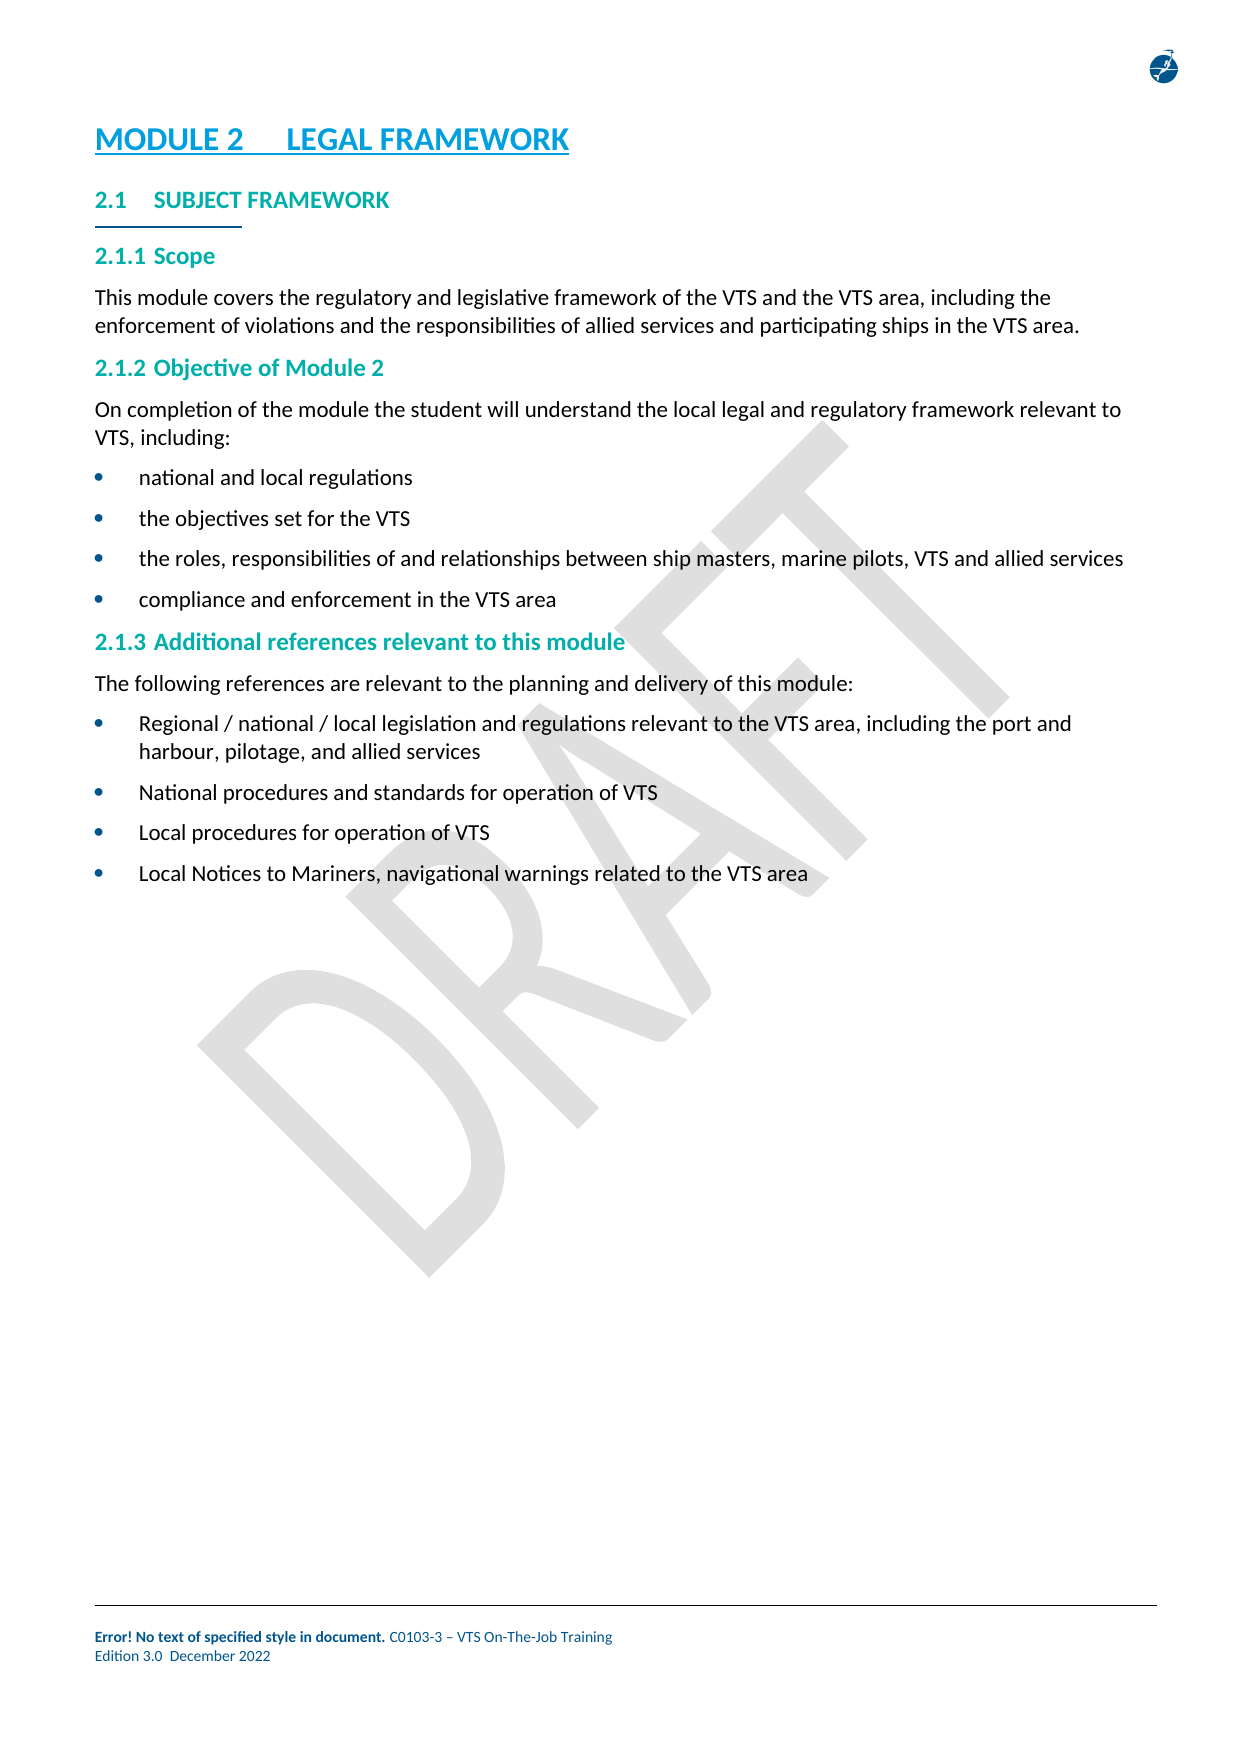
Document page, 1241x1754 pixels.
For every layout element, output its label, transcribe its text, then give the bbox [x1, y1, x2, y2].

text This module covers the regulatory and legislative framework of the VTS and the VTS area, including the enforcement of violations and the responsibilities of allied services and participating ships in the VTS area. [94, 283, 1157, 339]
subtitle SUBJECT FRAMEWORK [94, 184, 1157, 214]
text The following references are relevant to the planning and delivery of this module: [94, 669, 1157, 697]
text Local Notices to Mariners, navigational warnings related to the VTS area [94, 859, 1157, 887]
list LEGAL FRAMEWORK [94, 118, 1157, 159]
subtitle Scope [94, 240, 1157, 271]
text compliance and enforcement in the VTS area [94, 585, 1157, 613]
text national and local regulations [94, 463, 1157, 492]
text the objectives set for the VTS [94, 504, 1157, 532]
text National procedures and standards for operation of VTS [94, 778, 1157, 806]
text Regional / national / local legislation and regulations relevant to the VTS area, including the port and harbour, pilotage, and allied services [94, 709, 1157, 765]
text On completion of the module the student will understand the local legal and regulatory framework relevant to VTS, including: [94, 395, 1157, 451]
subtitle Additional references relevant to this module [94, 626, 1157, 656]
picture [1118, 0, 1237, 118]
text Local procedures for operation of VTS [94, 818, 1157, 846]
text the roles, responsibilities of and relationships between ship masters, marine pilots, VTS and allied services [94, 544, 1157, 573]
subtitle Objective of Module 2 [94, 352, 1157, 382]
